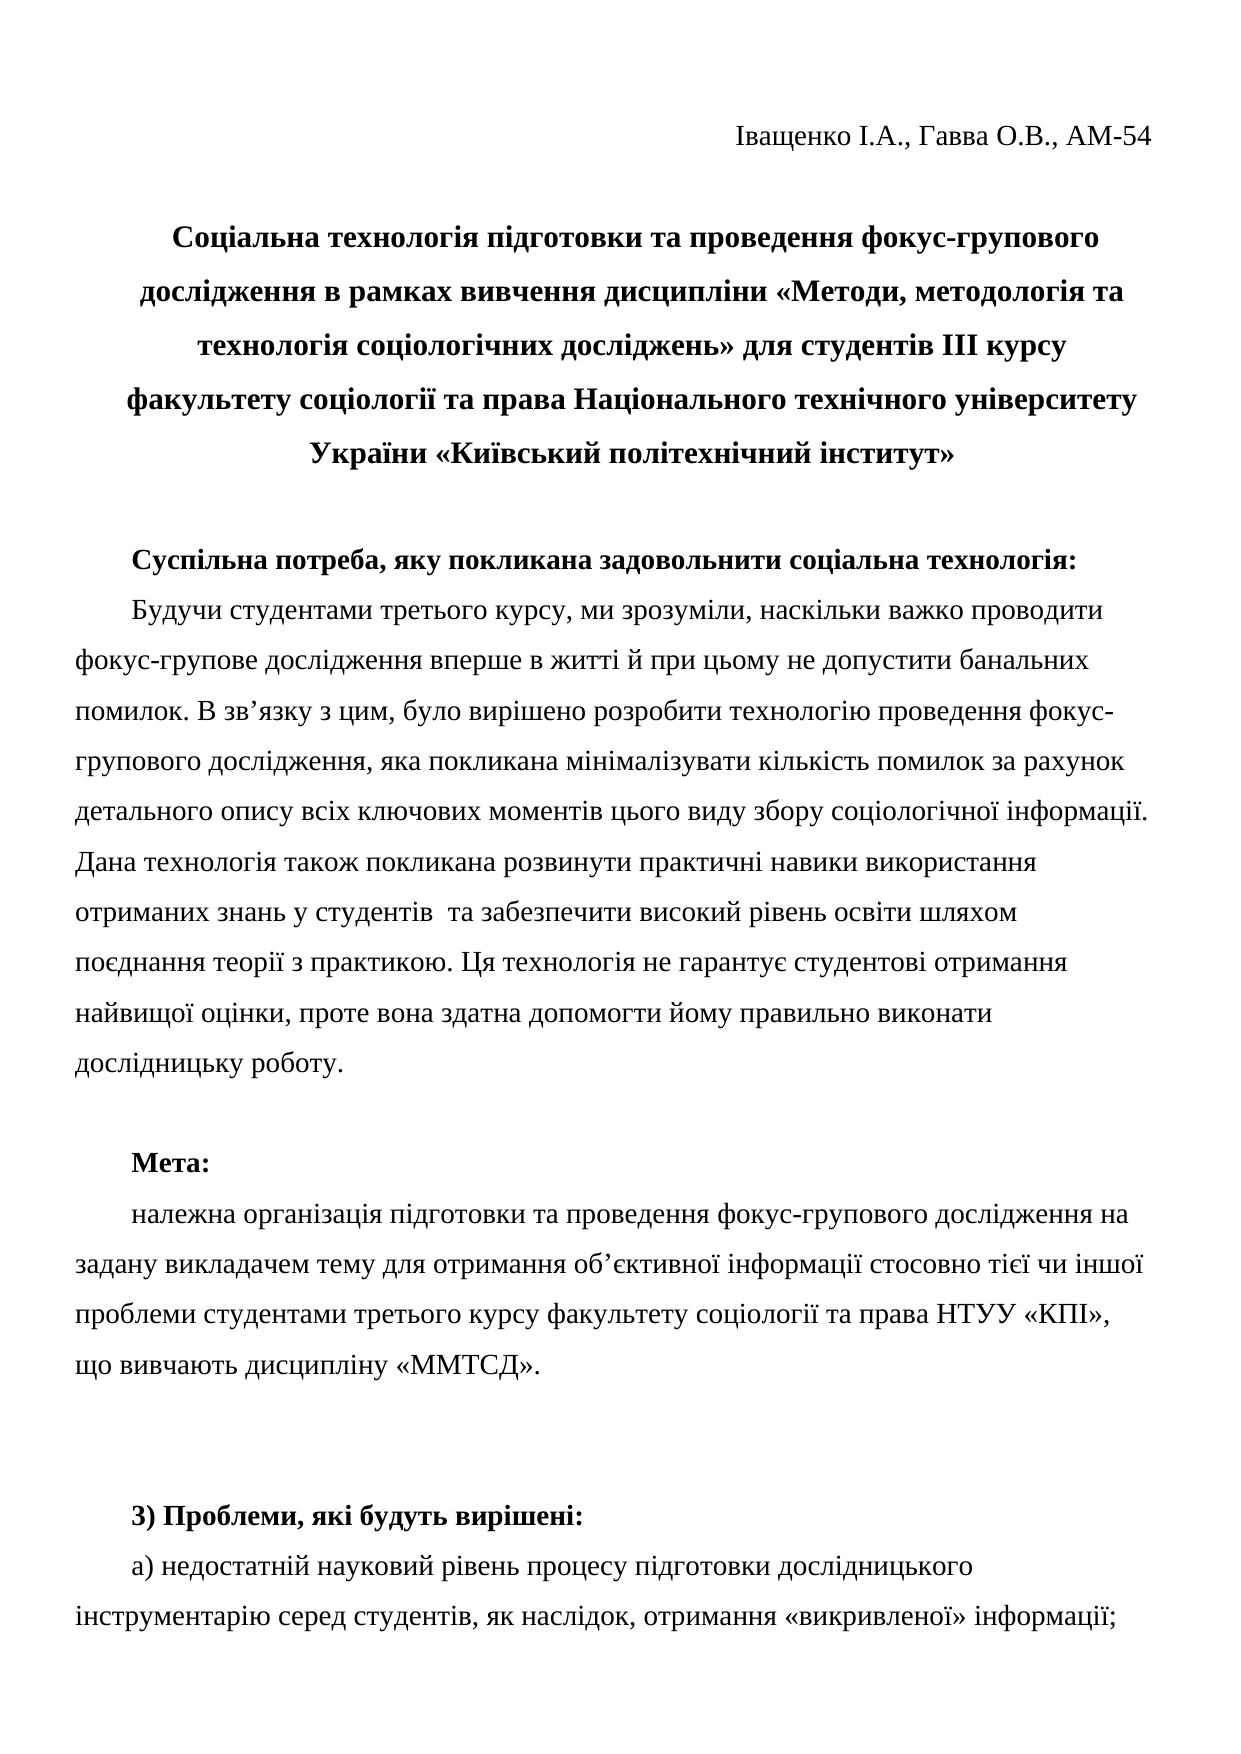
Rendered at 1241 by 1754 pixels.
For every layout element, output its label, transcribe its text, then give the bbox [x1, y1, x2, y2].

list а) недостатній науковий рівень процесу підготовки дослідницького інструментарію серед студентів, як наслідок, отримання «викривленої» інформації; [75, 1548, 1152, 1632]
list Будучи студентами третього курсу, ми зрозуміли, наскільки важко проводити фокус-групове дослідження вперше в житті й при цьому не допустити банальних помилок. В зв’язку з цим, було вирішено розробити технологію проведення фокус-групового дослідження, яка покликана мінімалізувати кількість помилок за рахунок детального опису всіх ключових моментів цього виду збору соціологічної інформації. Дана технологія також покликана розвинути практичні навики використання отриманих знань у студентів та забезпечити високий рівень освіти шляхом поєднання теорії з практикою. Ця технологія не гарантує студентові отримання найвищої оцінки, проте вона здатна допомогти йому правильно виконати дослідницьку роботу. [75, 592, 1152, 1078]
list Соціальна технологія підготовки та проведення фокус-групового дослідження в рамках вивчення дисципліни «Методи, методологія та технологія соціологічних досліджень» для студентів ІІІ курсу факультету соціології та права Національного технічного університету України «Київський політехнічний інститут» [112, 219, 1152, 470]
list Мета: [75, 1146, 1152, 1179]
list 3) Проблеми, які будуть вирішені: [75, 1498, 1152, 1531]
list належна організація підготовки та проведення фокус-групового дослідження на задану викладачем тему для отримання об’єктивної інформації стосовно тієї чи іншої проблеми студентами третього курсу факультету соціології та права НТУУ «КПІ», що вивчають дисципліну «ММТСД». [75, 1196, 1152, 1380]
list Іващенко І.А., Гавва О.В., АМ-54 [112, 118, 1152, 152]
list Суспільна потреба, яку покликана задовольнити соціальна технологія: [75, 542, 1152, 575]
